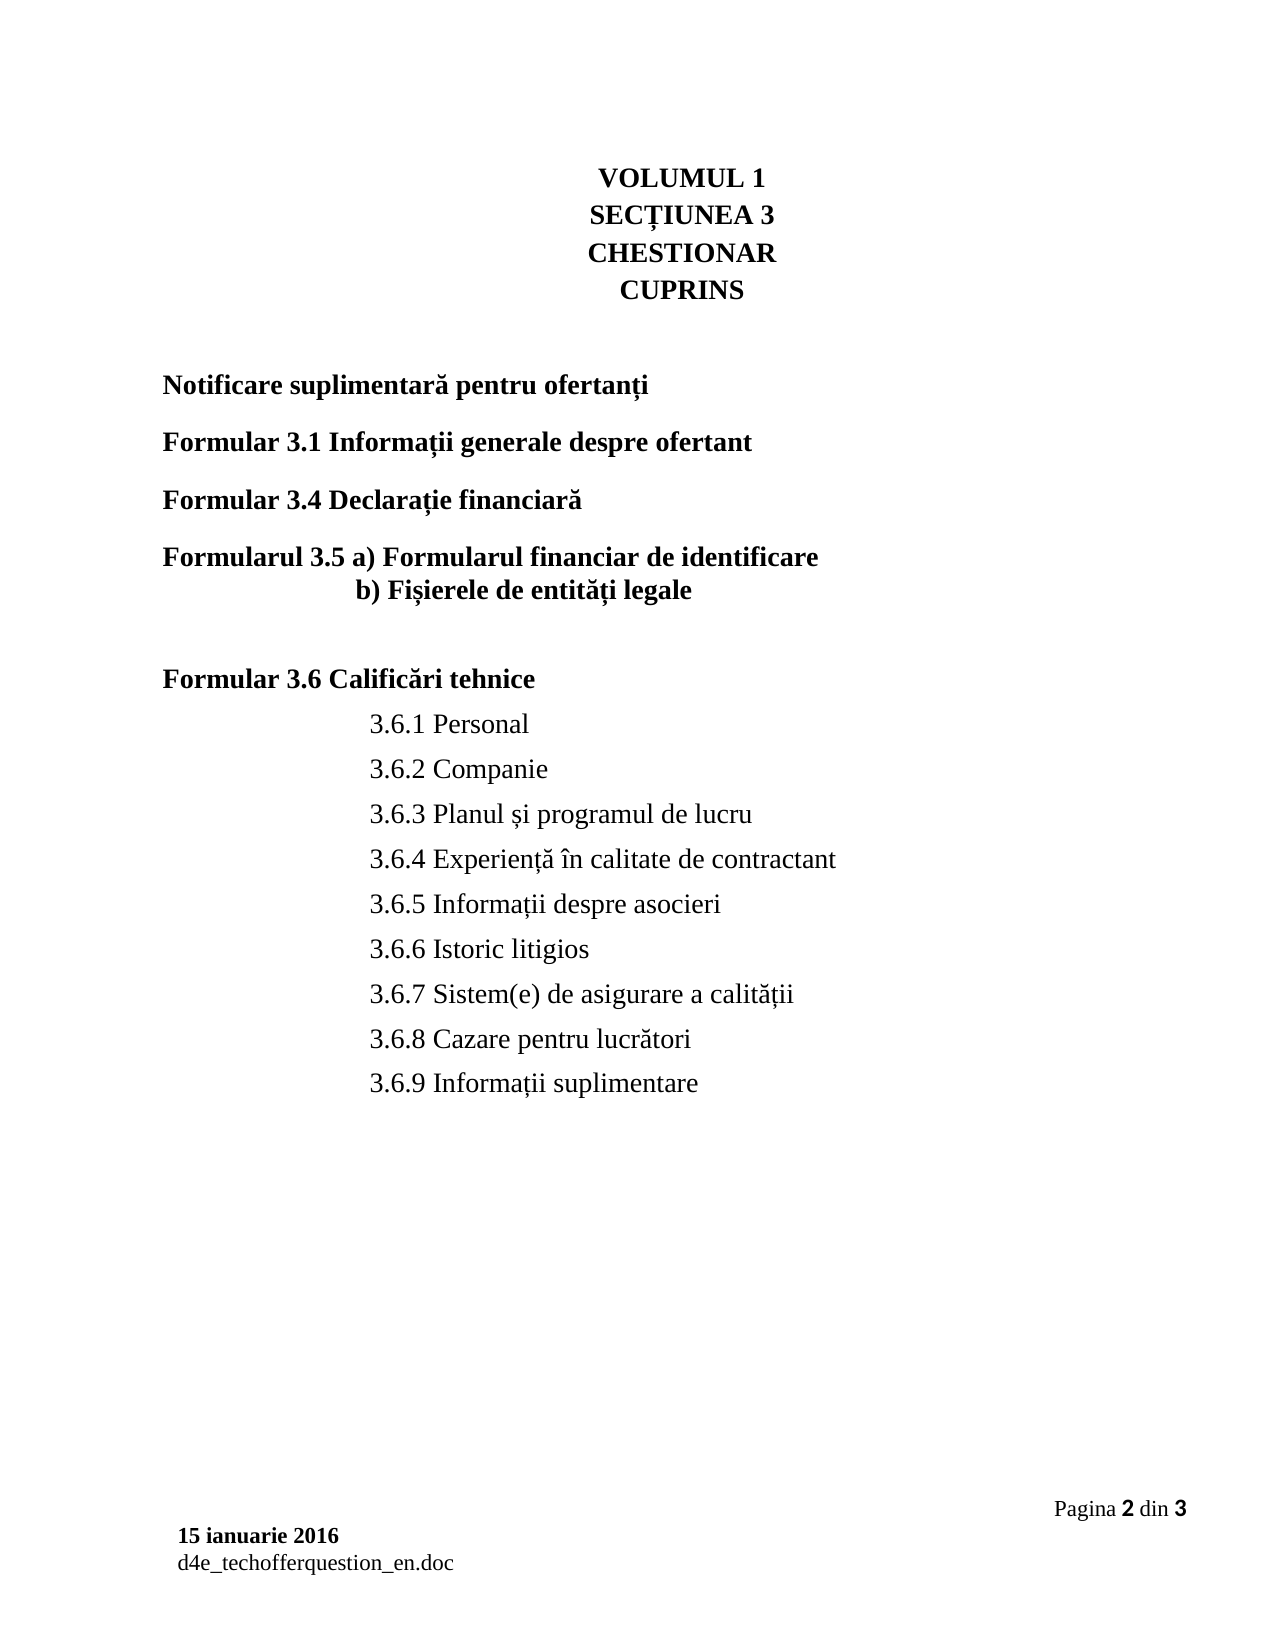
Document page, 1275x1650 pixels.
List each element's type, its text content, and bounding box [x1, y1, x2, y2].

text 3.6.4 Experiență în calitate de contractant [369, 842, 1186, 874]
text CHESTIONAR [177, 231, 1186, 268]
text VOLUMUL 1 [177, 156, 1186, 193]
text Formular 3.1 Informații generale despre ofertant [162, 426, 1186, 458]
text 3.6.8 Cazare pentru lucrători [369, 1022, 1186, 1054]
text CUPRINS [177, 268, 1186, 306]
text 3.6.7 Sistem(e) de asigurare a calității [369, 977, 1186, 1009]
text Formularul 3.5 a) Formularul financiar de identificare b) Fișierele de entități legale [162, 540, 1186, 637]
text Formular 3.4 Declarație financiară [162, 483, 1186, 515]
text 3.6.5 Informații despre asocieri [369, 887, 1186, 919]
text SECȚIUNEA 3 [177, 193, 1186, 231]
text 3.6.6 Istoric litigios [369, 932, 1186, 964]
text 3.6.9 Informații suplimentare [369, 1067, 1186, 1099]
text 3.6.3 Planul și programul de lucru [369, 797, 1186, 829]
text Formular 3.6 Calificări tehnice [162, 662, 1186, 695]
text Notificare suplimentară pentru ofertanți [162, 368, 1186, 401]
text 3.6.1 Personal [369, 707, 1186, 740]
text 3.6.2 Companie [369, 752, 1186, 785]
